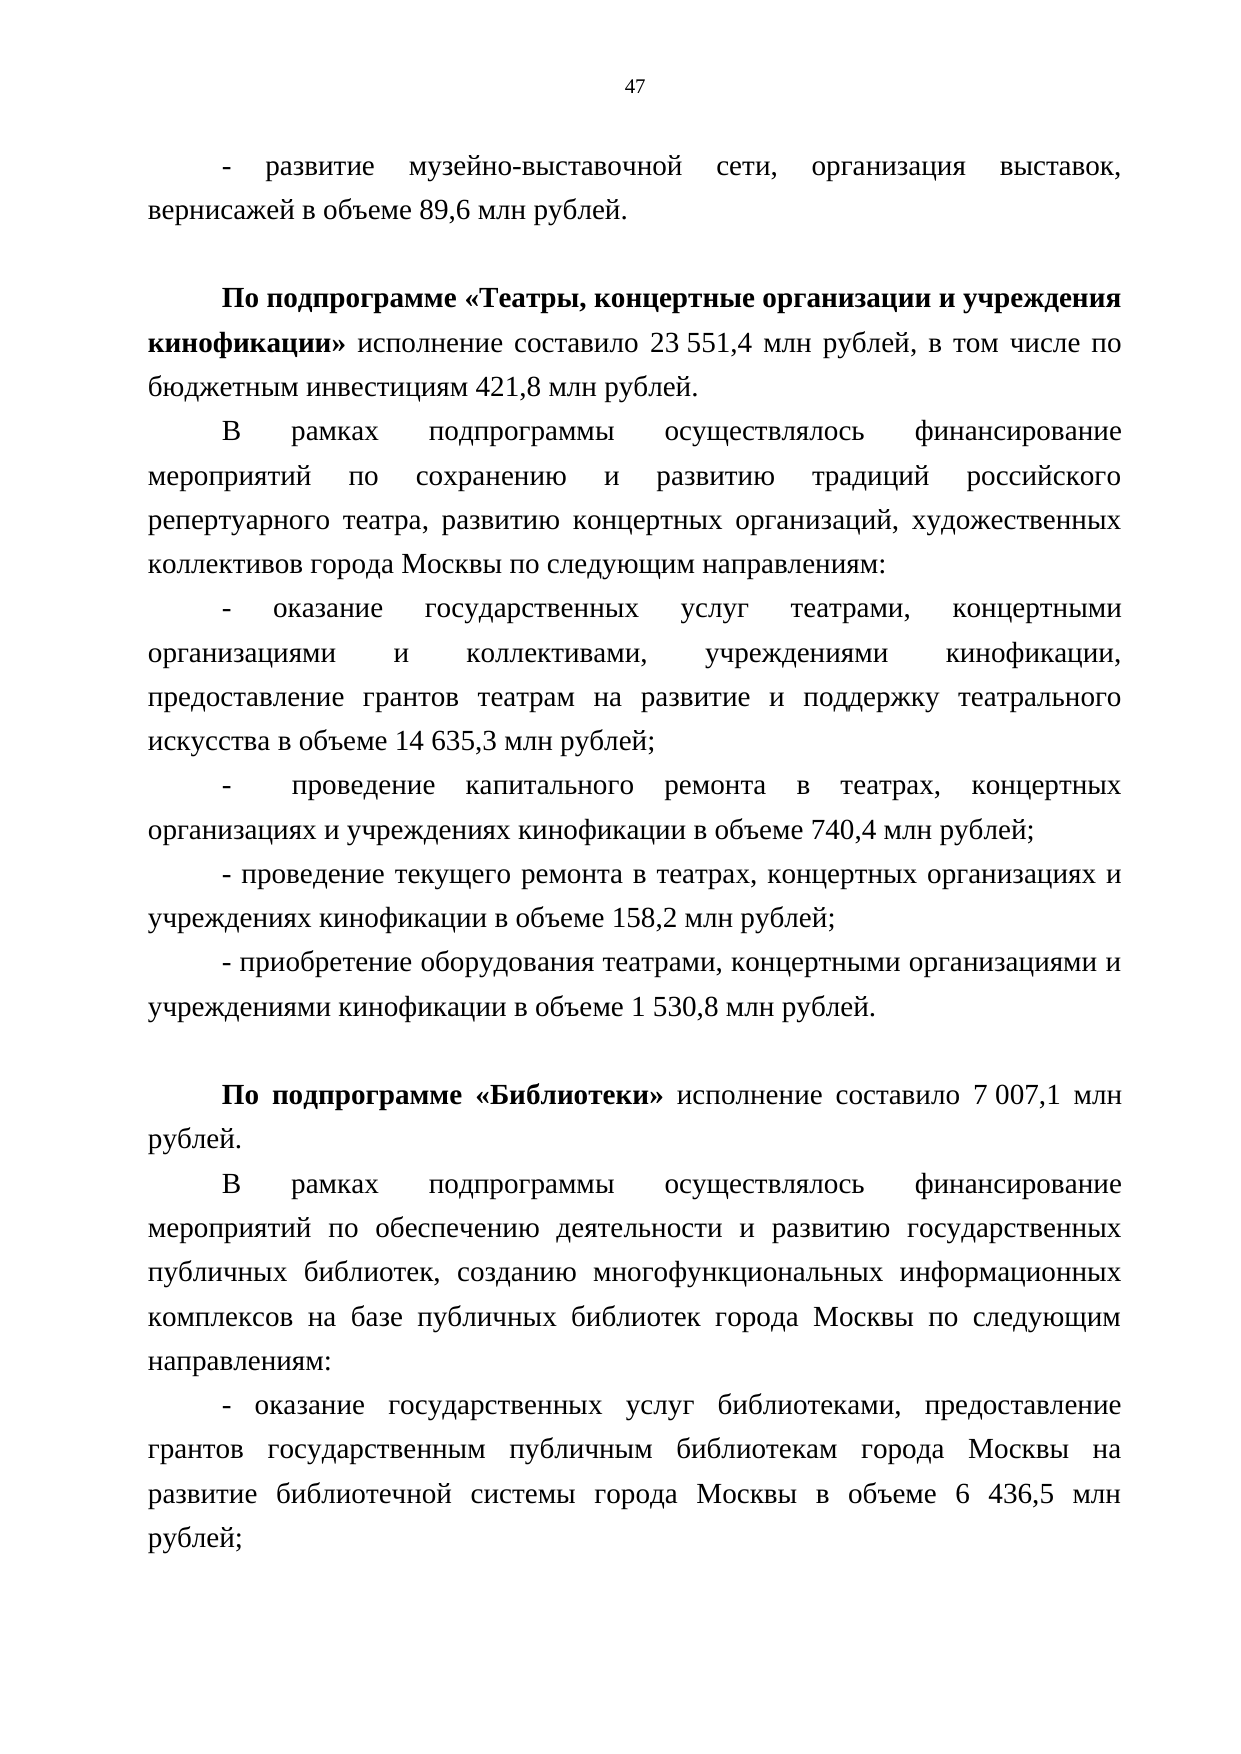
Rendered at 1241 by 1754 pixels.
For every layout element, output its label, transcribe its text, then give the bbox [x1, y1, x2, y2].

text - проведение текущего ремонта в театрах, концертных организациях и учреждениях кинофикации в объеме 158,2 млн рублей; [148, 856, 1122, 934]
text В рамках подпрограммы осуществлялось финансирование мероприятий по сохранению и развитию традиций российского репертуарного театра, развитию концертных организаций, художественных коллективов города Москвы по следующим направлениям: [148, 413, 1122, 580]
text По подпрограмме «Театры, концертные организации и учреждения кинофикации» исполнение составило 23 551,4 млн рублей, в том числе по бюджетным инвестициям 421,8 млн рублей. [148, 281, 1122, 403]
text - развитие музейно-выставочной сети, организация выставок, вернисажей в объеме 89,6 млн рублей. [148, 148, 1122, 226]
text В рамках подпрограммы осуществлялось финансирование мероприятий по обеспечению деятельности и развитию государственных публичных библиотек, созданию многофункциональных информационных комплексов на базе публичных библиотек города Москвы по следующим направлениям: [148, 1166, 1122, 1377]
text По подпрограмме «Библиотеки» исполнение составило 7 007,1 млн рублей. [148, 1077, 1122, 1155]
text - приобретение оборудования театрами, концертными организациями и учреждениями кинофикации в объеме 1 530,8 млн рублей. [148, 944, 1122, 1022]
text - оказание государственных услуг библиотеками, предоставление грантов государственным публичным библиотекам города Москвы на развитие библиотечной системы города Москвы в объеме 6 436,5 млн рублей; [148, 1387, 1122, 1554]
text - проведение капитального ремонта в театрах, концертных организациях и учреждениях кинофикации в объеме 740,4 млн рублей; [148, 767, 1122, 845]
text - оказание государственных услуг театрами, концертными организациями и коллективами, учреждениями кинофикации, предоставление грантов театрам на развитие и поддержку театрального искусства в объеме 14 635,3 млн рублей; [148, 590, 1122, 757]
